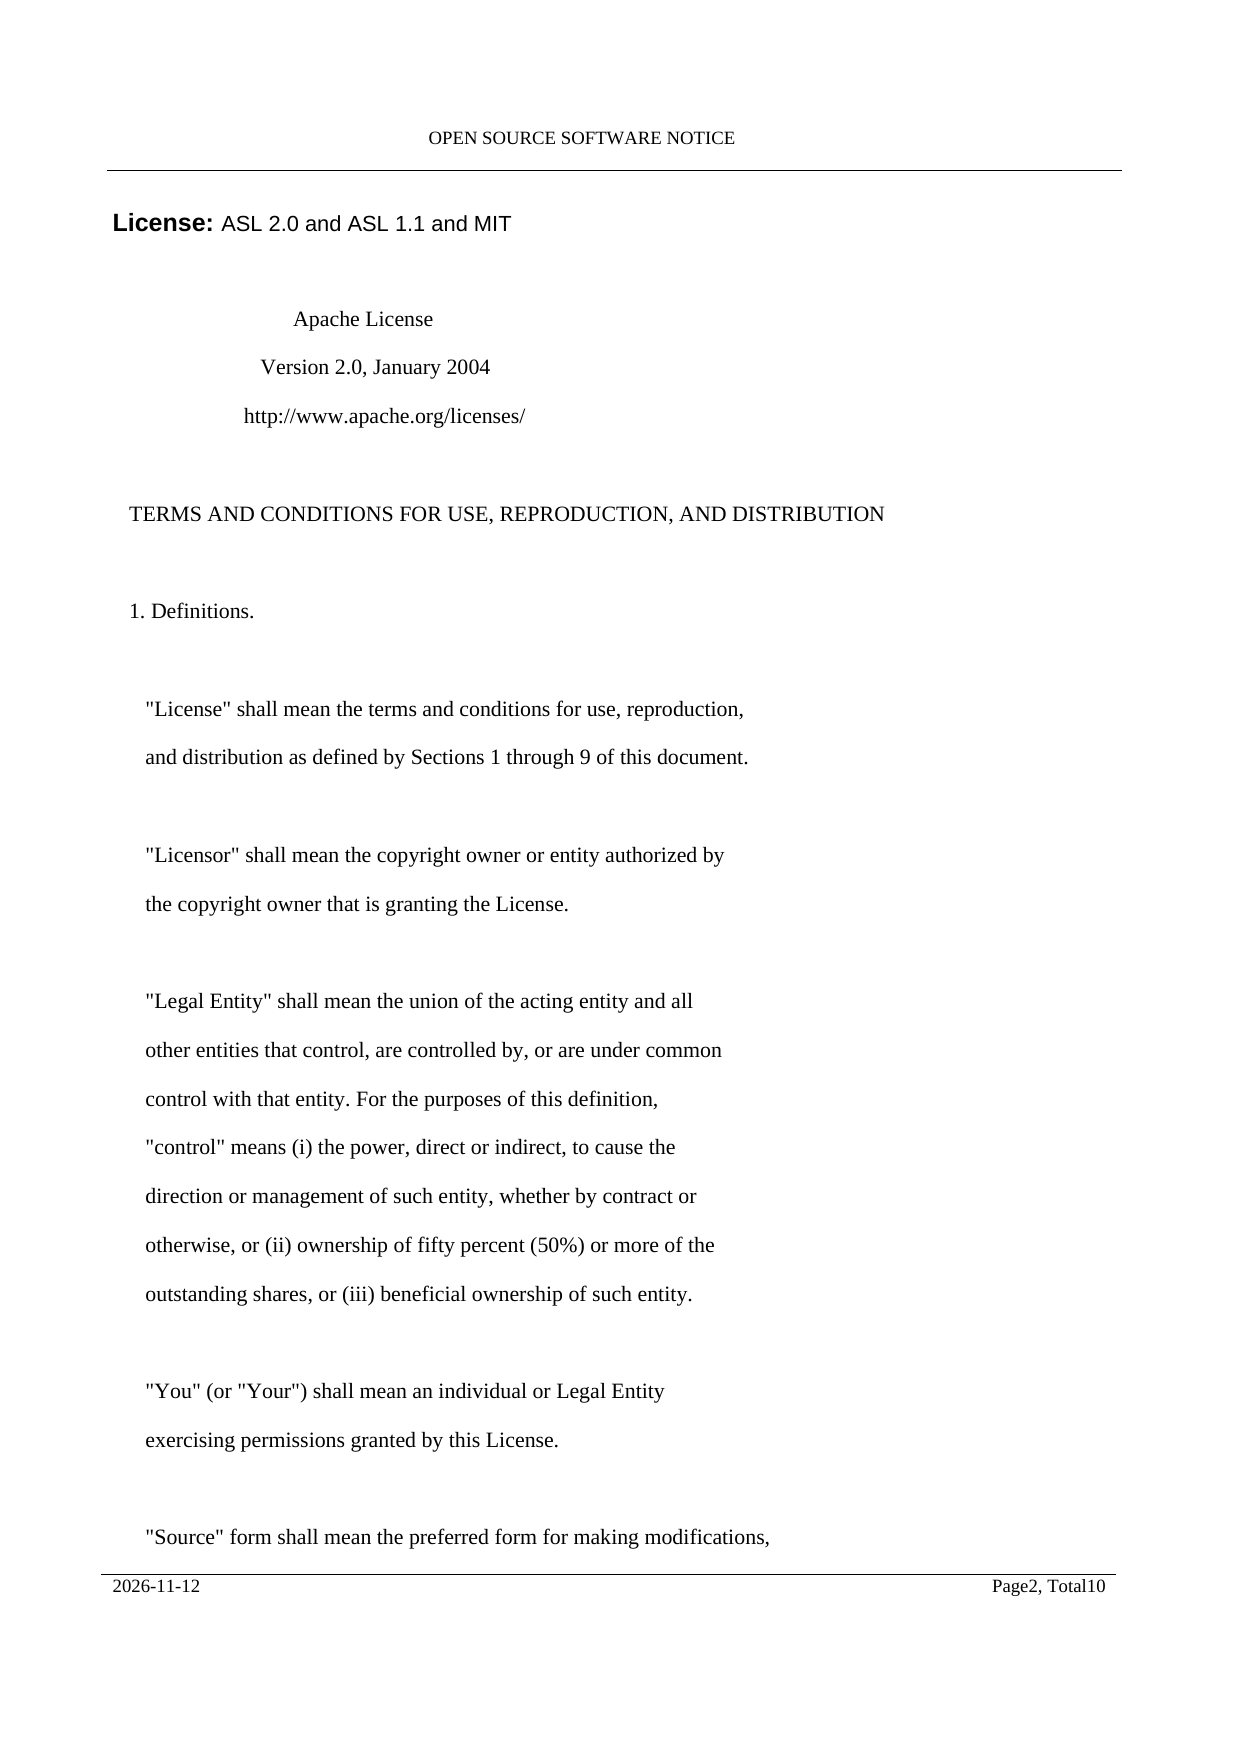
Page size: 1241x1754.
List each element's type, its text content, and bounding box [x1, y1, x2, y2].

text License: ASL 2.0 and ASL 1.1 and MIT [112, 206, 1128, 239]
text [112, 253, 1128, 1553]
